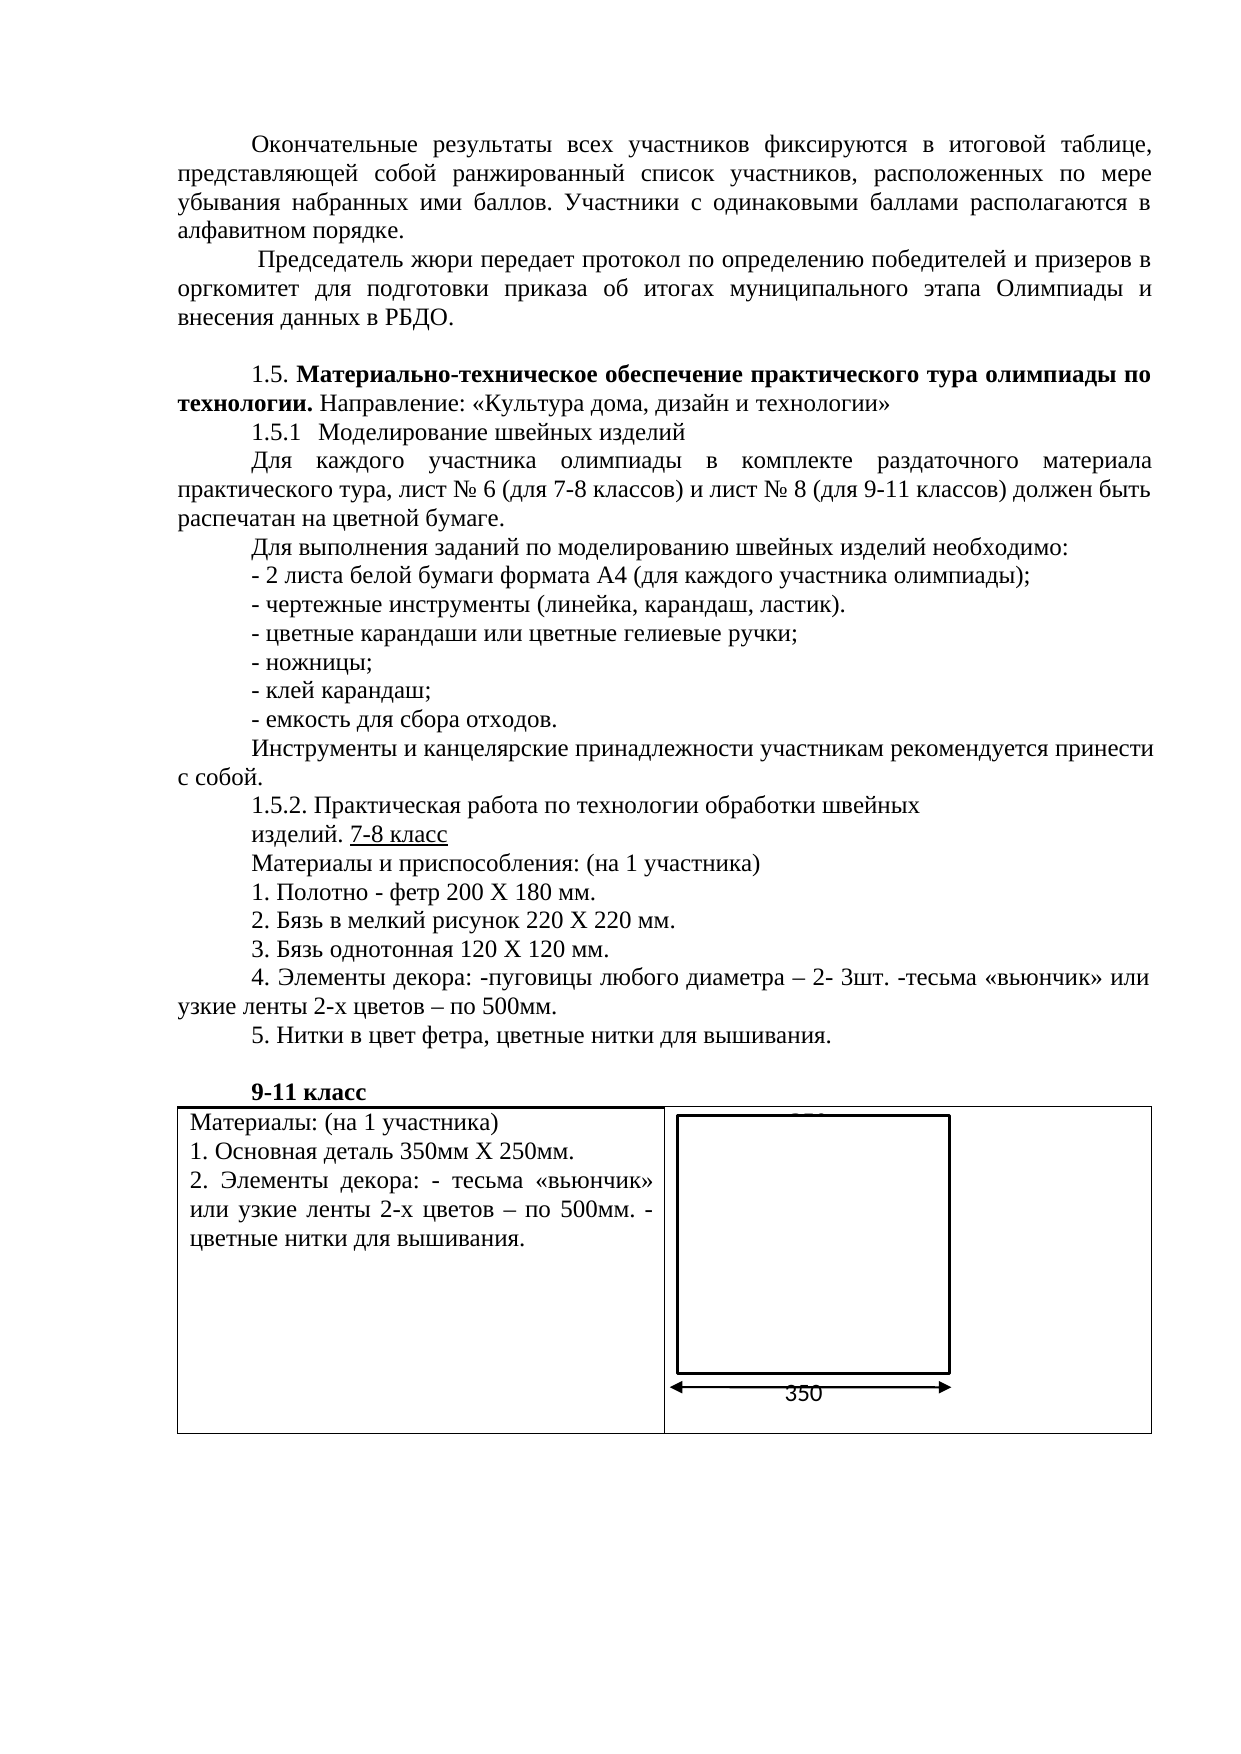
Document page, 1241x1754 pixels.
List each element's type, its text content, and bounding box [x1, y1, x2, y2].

text Для каждого участника олимпиады в комплекте раздаточного материала практического тура, лист № 6 (для 7-8 классов) и лист № 8 (для 9-11 классов) должен быть распечатан на цветной бумаге. [177, 445, 1152, 532]
table_header [665, 1107, 677, 1432]
list Бязь в мелкий рисунок 220 X 220 мм. [251, 906, 1180, 934]
list чертежные инструменты (линейка, карандаш, ластик). [251, 589, 1180, 618]
text Окончательные результаты всех участников фиксируются в итоговой таблице, представляющей собой ранжированный список участников, расположенных по мере убывания набранных ими баллов. Участники с одинаковыми баллами располагаются в алфавитном порядке. [177, 129, 1152, 244]
list емкость для сбора отходов. [251, 704, 1180, 733]
text Инструменты и канцелярские принадлежности участникам рекомендуется принести с собой. [177, 733, 1157, 791]
list Бязь однотонная 120 X 120 мм. [251, 934, 1180, 963]
list Материально-техническое обеспечение практического тура олимпиады по технологии. Направление: «Культура дома, дизайн и технологии» [177, 359, 1152, 417]
text Председатель жюри передает протокол по определению победителей и призеров в оргкомитет для подготовки приказа об итогах муниципального этапа Олимпиады и внесения данных в РБДО. [177, 244, 1152, 330]
subtitle 9-11 класс [251, 1077, 1180, 1106]
list цветные карандаши или цветные гелиевые ручки; [251, 618, 1180, 647]
text Для выполнения заданий по моделированию швейных изделий необходимо: [251, 532, 1180, 560]
text Материалы и приспособления: (на 1 участника) [251, 848, 1180, 877]
list Нитки в цвет фетра, цветные нитки для вышивания. [251, 1020, 1180, 1048]
list ножницы; [251, 647, 1180, 676]
list клей карандаш; [251, 676, 1180, 704]
list Элементы декора: -пуговицы любого диаметра – 2- 3шт. -тесьма «вьюнчик» или узкие ленты 2-х цветов – по 500мм. [177, 963, 1152, 1020]
list Практическая работа по технологии обработки швейных изделий. 7-8 класс [251, 791, 1019, 848]
list Полотно - фетр 200 X 180 мм. [251, 877, 1180, 906]
list 2 листа белой бумаги формата А4 (для каждого участника олимпиады); [251, 561, 1180, 589]
text 1.5.1 Моделирование швейных изделий [251, 417, 1180, 445]
table_header 350 [677, 1107, 1151, 1432]
table_header Материалы: (на 1 участника) Основная деталь 350мм X 250мм. Элементы декора: - тесьма «вьюнчик» или узкие ленты 2-х цветов – по 500мм. - цветные нитки для вышивания. [178, 1109, 664, 1432]
